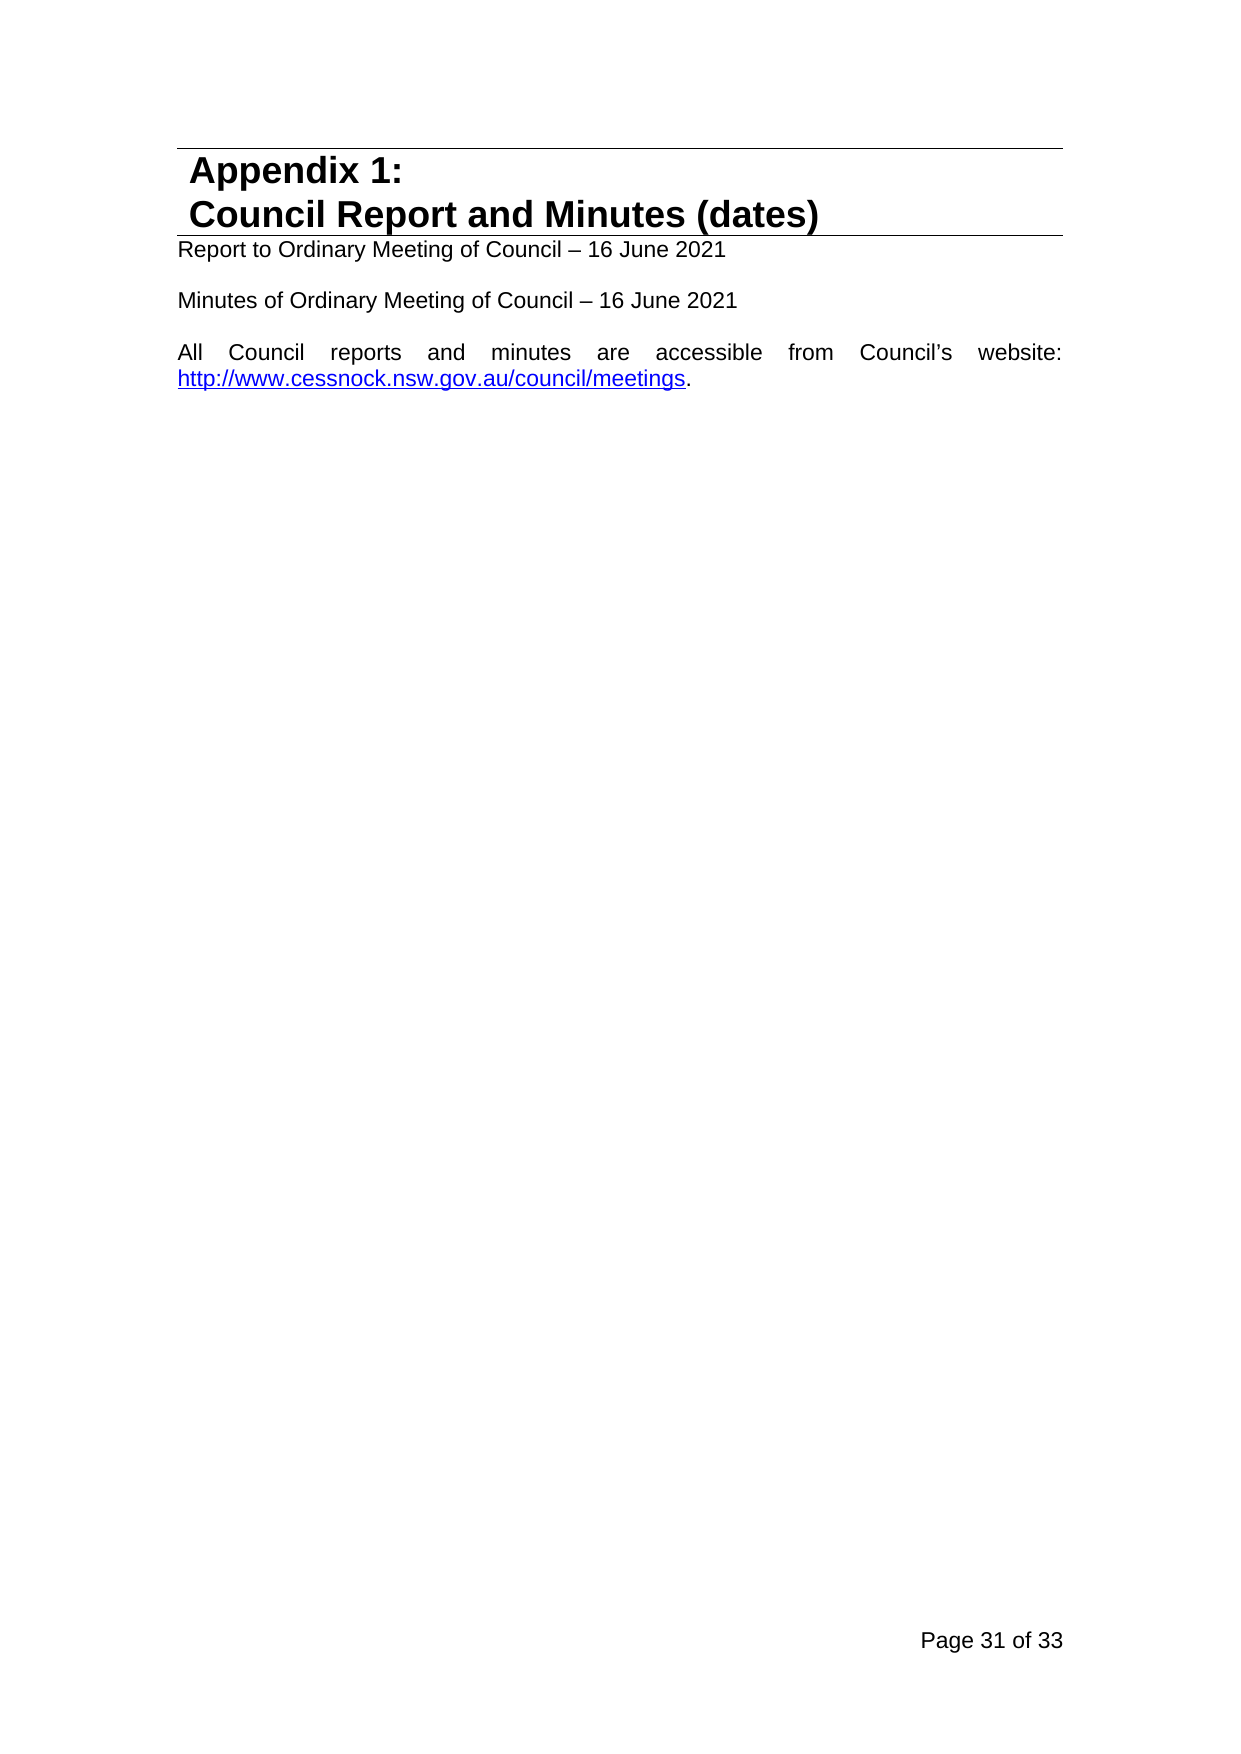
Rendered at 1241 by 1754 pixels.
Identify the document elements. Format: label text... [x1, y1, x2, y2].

table_header Appendix 1: Council Report and Minutes (dates) [177, 149, 1063, 235]
text Minutes of Ordinary Meeting of Council – 16 June 2021 [177, 287, 1063, 314]
text Report to Ordinary Meeting of Council – 16 June 2021 [177, 236, 1063, 262]
text All Council reports and minutes are accessible from Council’s website: http://www.cessnock.nsw.gov.au/council/meetings. [177, 339, 1063, 391]
